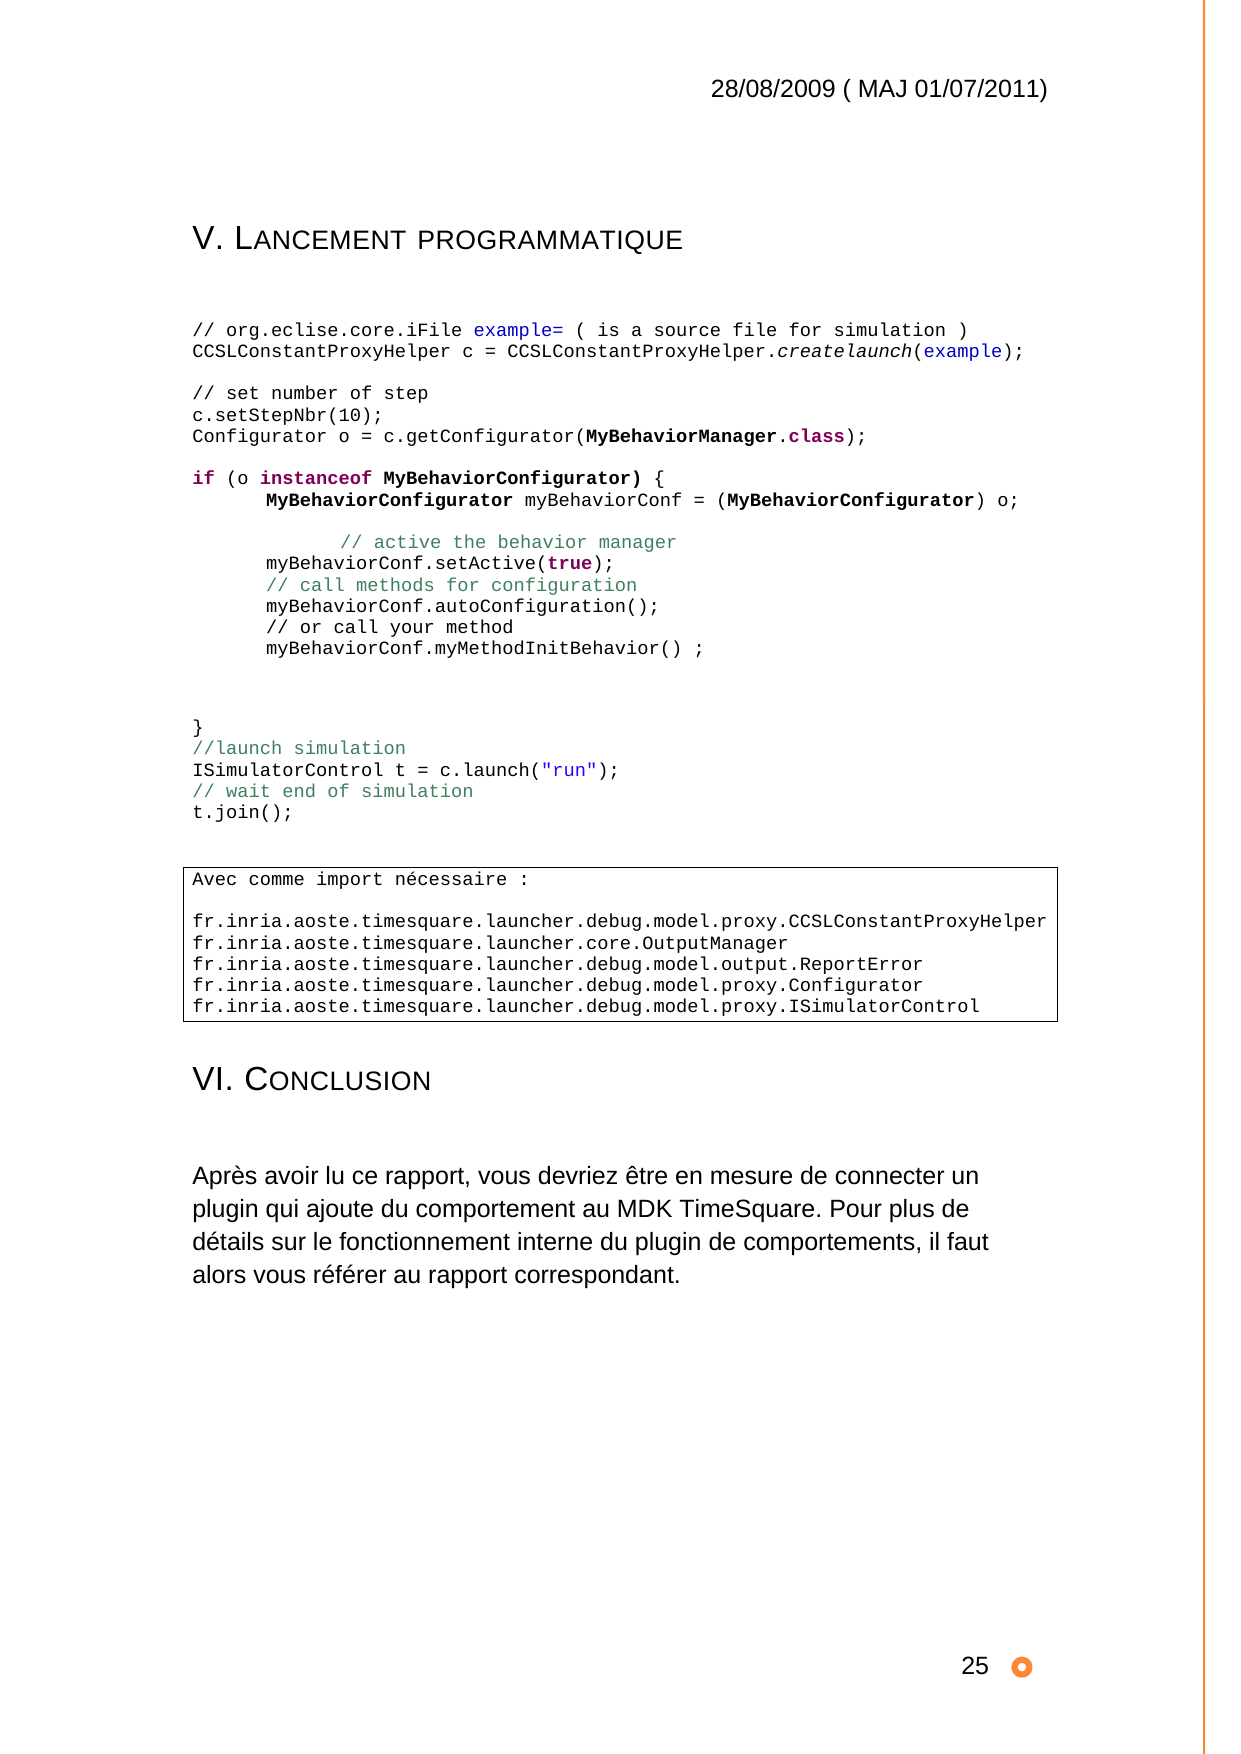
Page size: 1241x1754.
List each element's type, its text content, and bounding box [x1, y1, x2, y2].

text // or call your method [192, 618, 1048, 639]
text ISimulatorControl t = c.launch("run"); [192, 760, 1048, 782]
text //launch simulation [192, 739, 1048, 760]
text t.join(); [192, 803, 1048, 824]
text Après avoir lu ce rapport, vous devriez être en mesure de connecter un plugin qui ajoute du comportement au MDK TimeSquare. Pour plus de détails sur le fonctionnement interne du plugin de comportements, il faut alors vous référer au rapport correspondant. [192, 1161, 1048, 1289]
text // call methods for configuration [192, 575, 1048, 597]
text fr.inria.aoste.timesquare.launcher.core.OutputManager [192, 933, 1048, 955]
text myBehaviorConf.setActive(true); [192, 554, 1048, 575]
text // wait end of simulation [192, 782, 1048, 803]
text if (o instanceof MyBehaviorConfigurator) { [192, 469, 1048, 490]
text fr.inria.aoste.timesquare.launcher.debug.model.proxy.CCSLConstantProxyHelper [192, 912, 1048, 933]
text fr.inria.aoste.timesquare.launcher.debug.model.output.ReportError [192, 955, 1048, 976]
text // active the behavior manager [192, 533, 1048, 554]
text myBehaviorConf.myMethodInitBehavior() ; [192, 639, 1048, 660]
text fr.inria.aoste.timesquare.launcher.debug.model.proxy.ISimulatorControl [184, 994, 1057, 1021]
text Configurator o = c.getConfigurator(MyBehaviorManager.class); [192, 427, 1048, 448]
text Avec comme import nécessaire : [184, 868, 1057, 891]
text // set number of step [192, 384, 1048, 405]
text // org.eclise.core.iFile example= ( is a source file for simulation ) [192, 320, 1048, 342]
text } [192, 718, 1048, 739]
text CCSLConstantProxyHelper c = CCSLConstantProxyHelper.createlaunch(example); [192, 342, 1048, 363]
text fr.inria.aoste.timesquare.launcher.debug.model.proxy.Configurator [192, 976, 1048, 994]
text myBehaviorConf.autoConfiguration(); [192, 597, 1048, 618]
subtitle V. Lancement programmatique [192, 218, 1048, 257]
text MyBehaviorConfigurator myBehaviorConf = (MyBehaviorConfigurator) o; [192, 490, 1048, 512]
text c.setStepNbr(10); [192, 405, 1048, 427]
subtitle VI. Conclusion [192, 1059, 1048, 1098]
